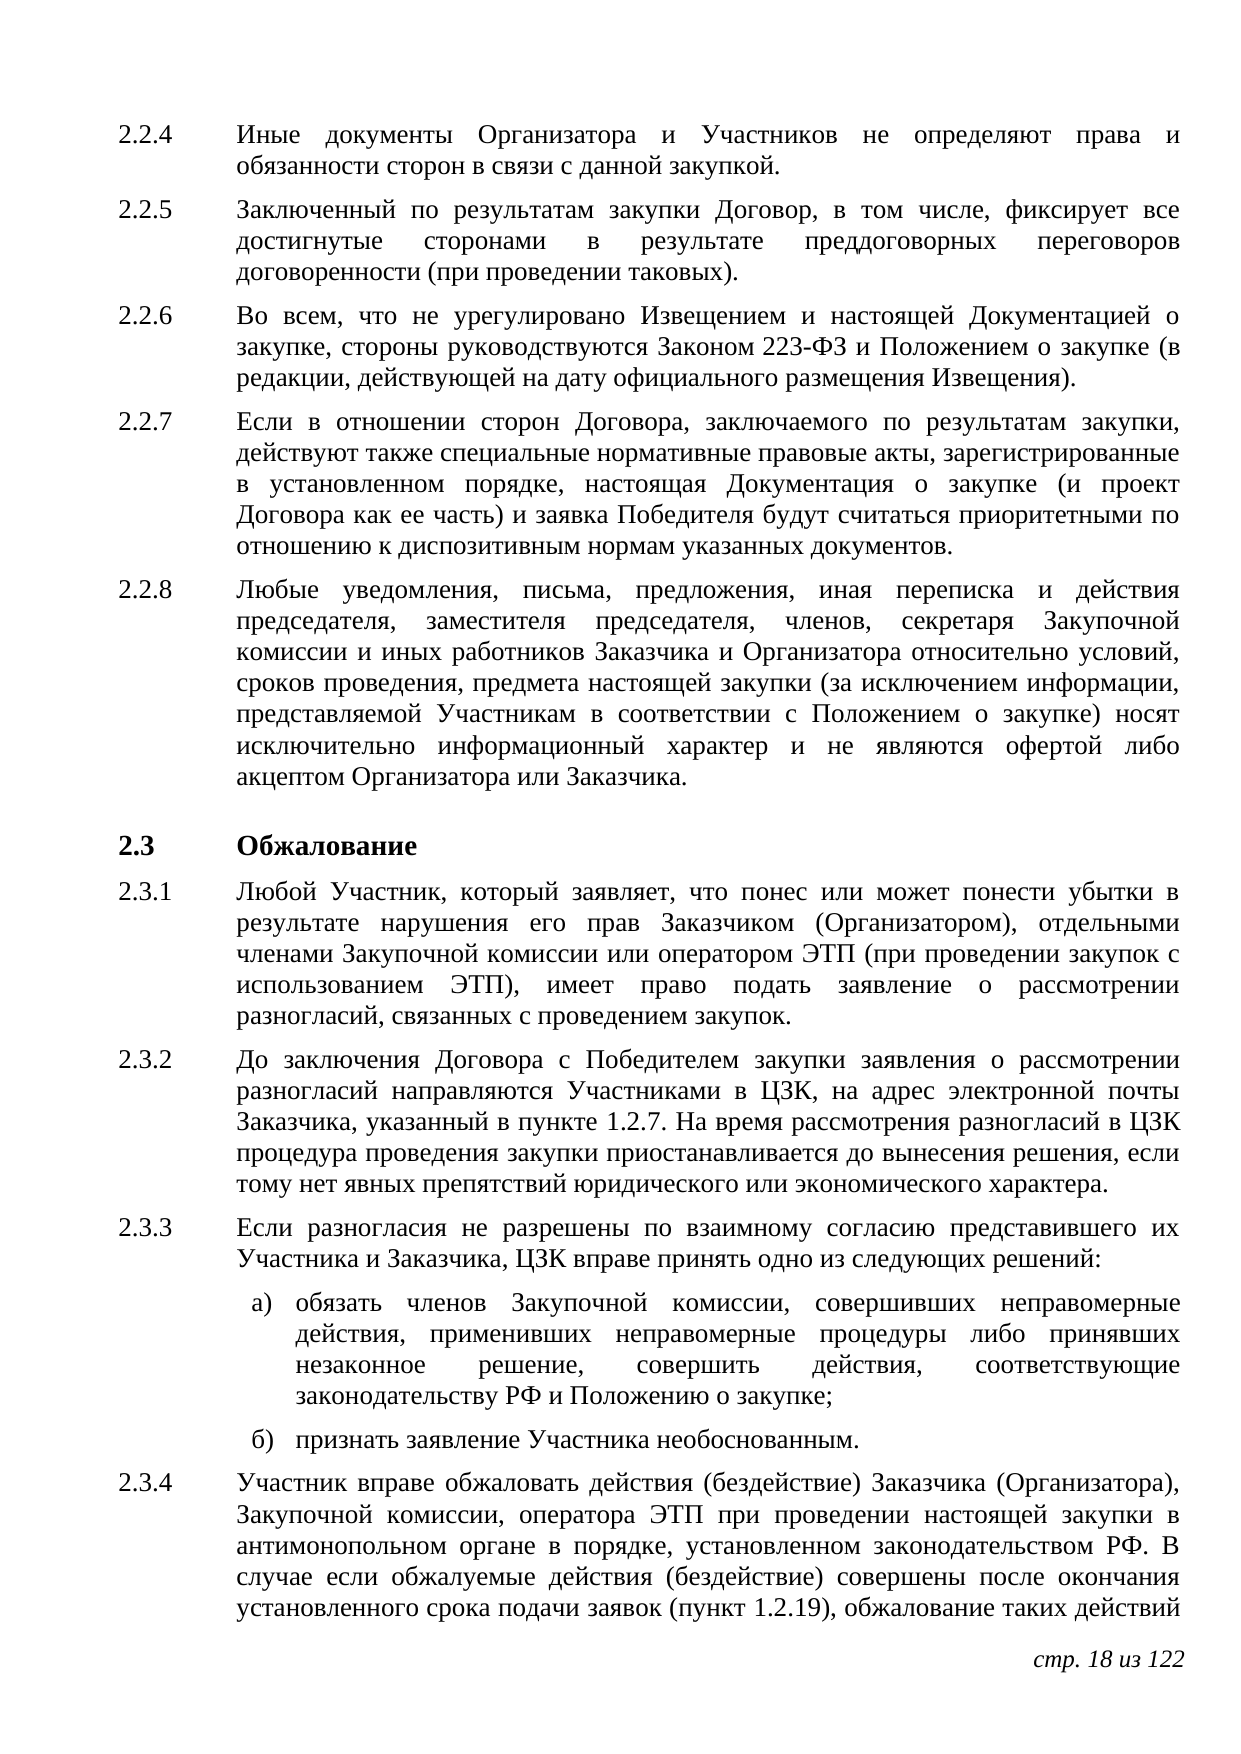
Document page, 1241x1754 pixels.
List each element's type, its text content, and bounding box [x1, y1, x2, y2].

text До заключения Договора с Победителем закупки заявления о рассмотрении разногласий направляются Участниками в ЦЗК, на адрес электронной почты Заказчика, указанный в пункте 1.2.7. На время рассмотрения разногласий в ЦЗК процедура проведения закупки приостанавливается до вынесения решения, если тому нет явных препятствий юридического или экономического характера. [118, 1043, 1181, 1198]
list Заключенный по результатам закупки Договор, в том числе, фиксирует все достигнутые сторонами в результате преддоговорных переговоров договоренности (при проведении таковых). [118, 193, 1181, 286]
list Если в отношении сторон Договора, заключаемого по результатам закупки, действуют также специальные нормативные правовые акты, зарегистрированные в установленном порядке, настоящая Документация о закупке (и проект Договора как ее часть) и заявка Победителя будут считаться приоритетными по отношению к диспозитивным нормам указанных документов. [118, 405, 1181, 561]
text Если разногласия не разрешены по взаимному согласию представившего их Участника и Заказчика, ЦЗК вправе принять одно из следующих решений: [118, 1211, 1181, 1273]
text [118, 1467, 1181, 1622]
list Иные документы Организатора и Участников не определяют права и обязанности сторон в связи с данной закупкой. [118, 118, 1181, 180]
text Любой Участник, который заявляет, что понес или может понести убытки в результате нарушения его прав Заказчиком (Организатором), отдельными членами Закупочной комиссии или оператором ЭТП (при проведении закупок с использованием ЭТП), имеет право подать заявление о рассмотрении разногласий, связанных с проведением закупок. [118, 874, 1181, 1030]
list Во всем, что не урегулировано Извещением и настоящей Документацией о закупке, стороны руководствуются Законом 223-ФЗ и Положением о закупке (в редакции, действующей на дату официального размещения Извещения). [118, 299, 1181, 392]
subtitle Обжалование [118, 828, 1181, 862]
list Любые уведомления, письма, предложения, иная переписка и действия председателя, заместителя председателя, членов, секретаря Закупочной комиссии и иных работников Заказчика и Организатора относительно условий, сроков проведения, предмета настоящей закупки (за исключением информации, представляемой Участникам в соответствии с Положением о закупке) носят исключительно информационный характер и не являются офертой либо акцептом Организатора или Заказчика. [118, 573, 1181, 791]
list обязать членов Закупочной комиссии, совершивших неправомерные действия, применивших неправомерные процедуры либо принявших незаконное решение, совершить действия, соответствующие законодательству РФ и Положению о закупке; [251, 1286, 1181, 1410]
list признать заявление Участника необоснованным. [251, 1423, 1181, 1454]
